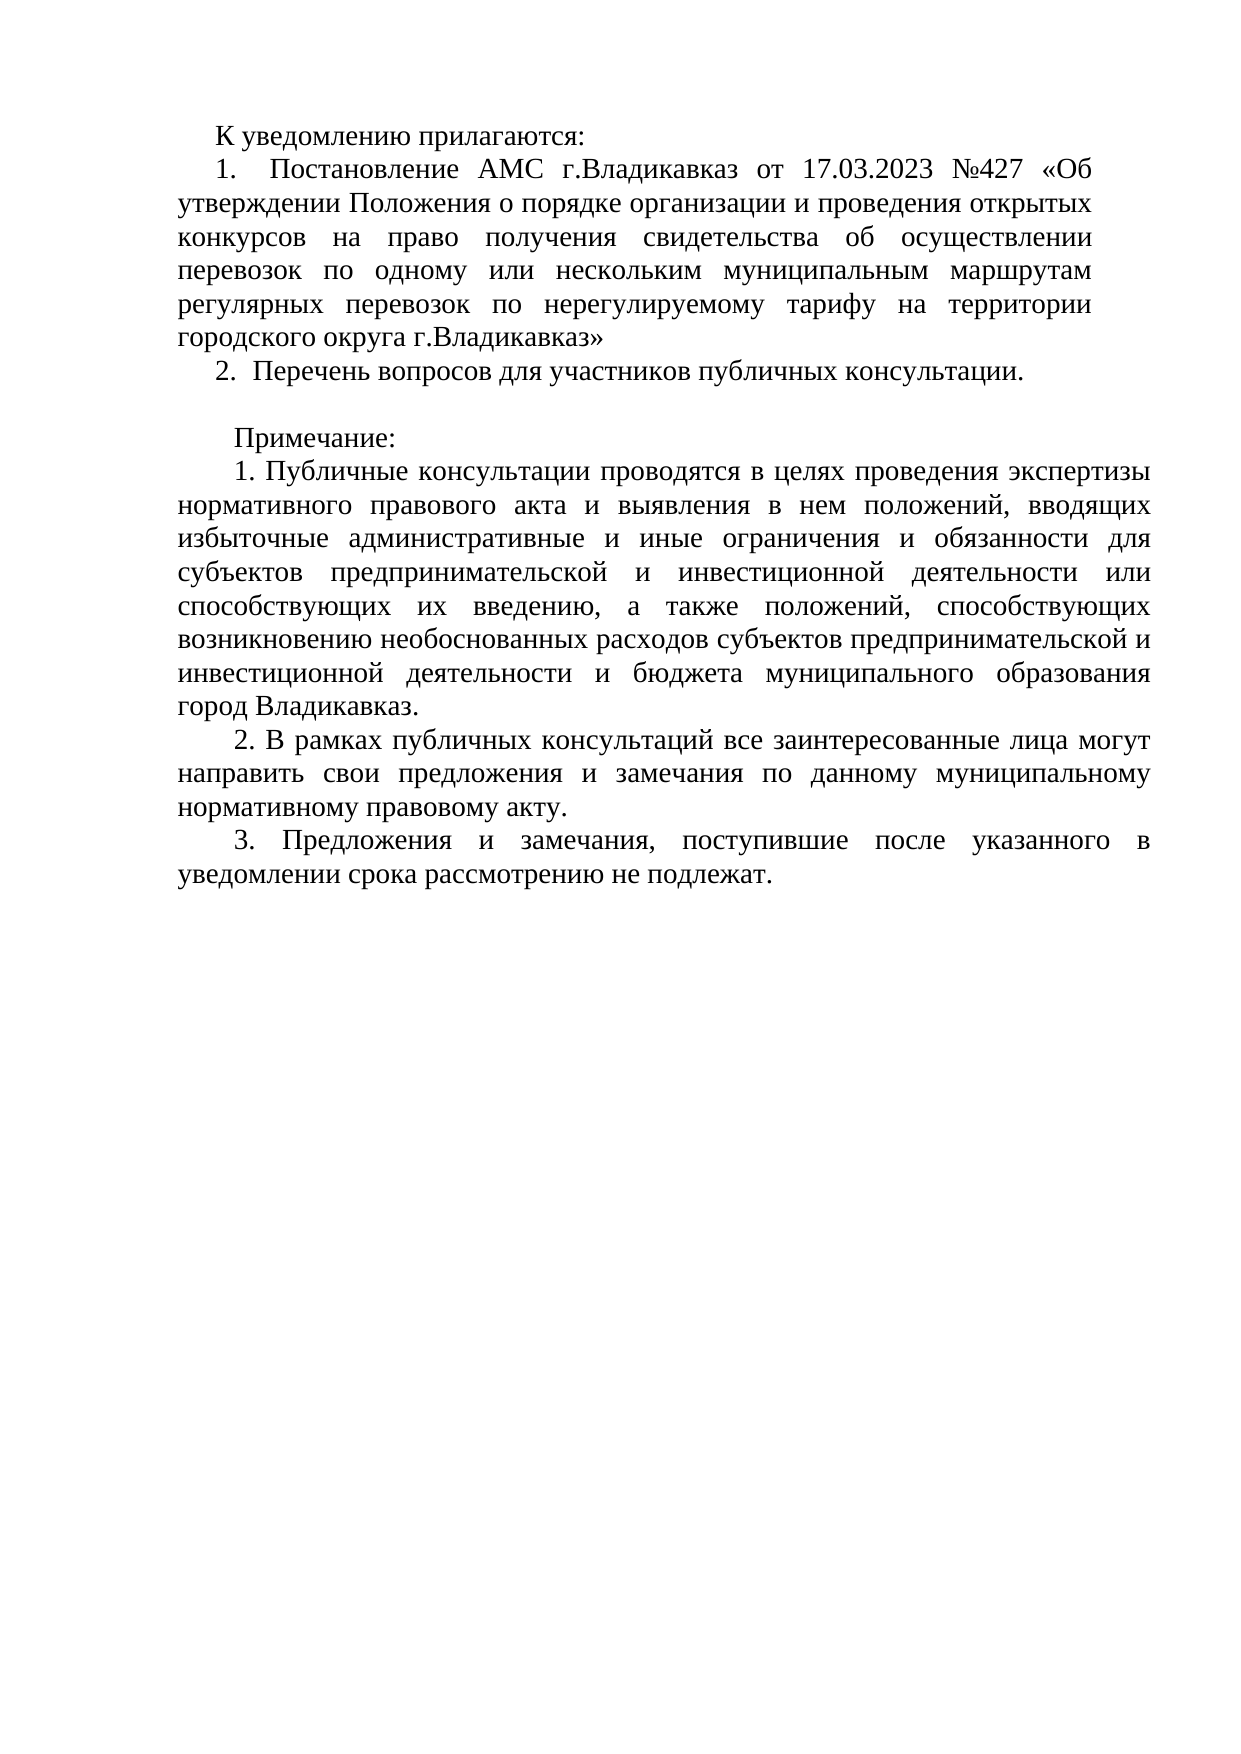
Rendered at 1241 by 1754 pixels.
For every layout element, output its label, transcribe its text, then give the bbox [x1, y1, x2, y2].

text Примечание: [177, 420, 1152, 453]
text 2. В рамках публичных консультаций все заинтересованные лица могут направить свои предложения и замечания по данному муниципальному нормативному правовому акту. [177, 722, 1152, 822]
list Постановление АМС г.Владикавказ от 17.03.2023 №427 «Об утверждении Положения о порядке организации и проведения открытых конкурсов на право получения свидетельства об осуществлении перевозок по одному или нескольким муниципальным маршрутам регулярных перевозок по нерегулируемому тарифу на территории городского округа г.Владикавказ» [177, 152, 1093, 353]
text 1. Публичные консультации проводятся в целях проведения экспертизы нормативного правового акта и выявления в нем положений, вводящих избыточные административные и иные ограничения и обязанности для субъектов предпринимательской и инвестиционной деятельности или способствующих их введению, а также положений, способствующих возникновению необоснованных расходов субъектов предпринимательской и инвестиционной деятельности и бюджета муниципального образования город Владикавказ. [177, 453, 1152, 722]
text 3. Предложения и замечания, поступившие после указанного в уведомлении срока рассмотрению не подлежат. [177, 822, 1152, 889]
text К уведомлению прилагаются: [177, 118, 1152, 152]
list Перечень вопросов для участников публичных консультации. [215, 353, 1152, 386]
